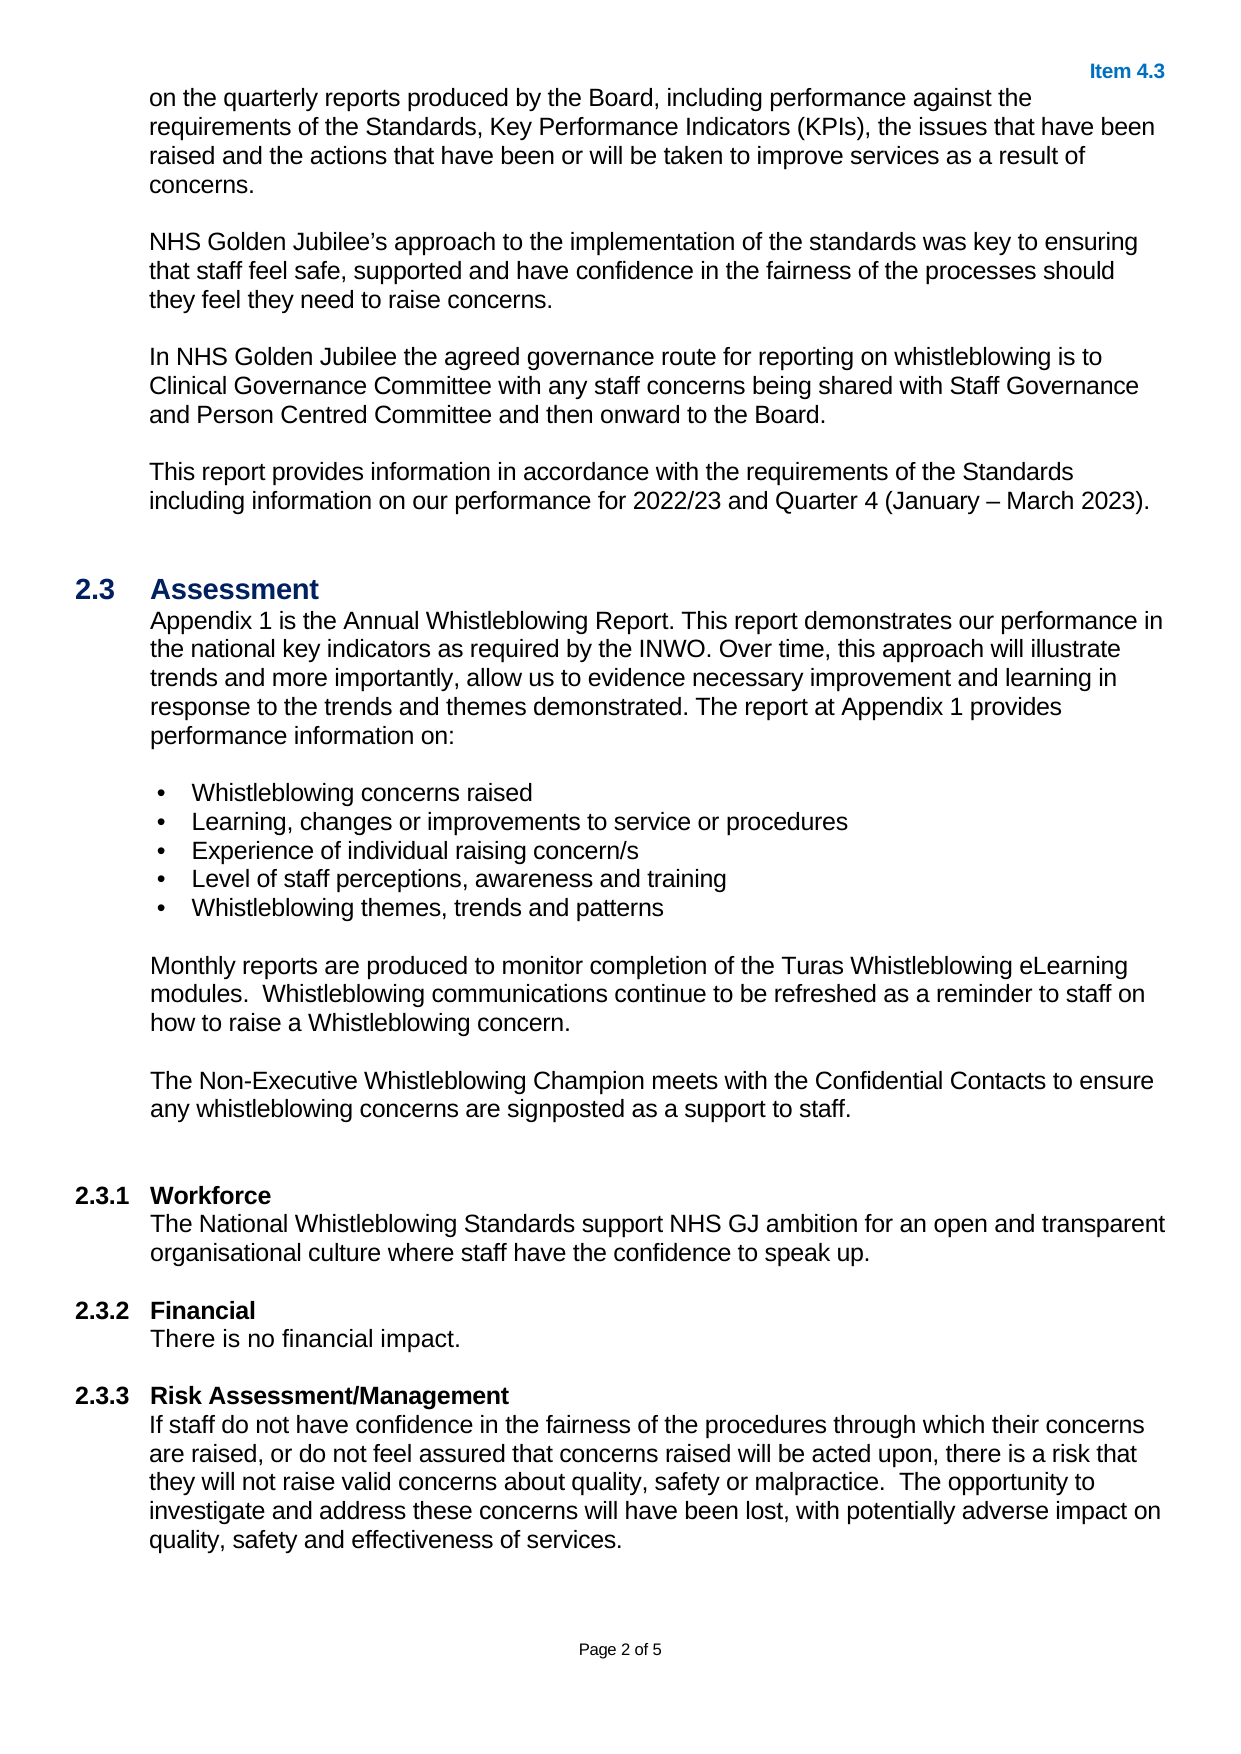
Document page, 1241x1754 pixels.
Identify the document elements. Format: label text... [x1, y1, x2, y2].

text This report provides information in accordance with the requirements of the Standards including information on our performance for 2022/23 and Quarter 4 (January – March 2023). [149, 457, 1165, 514]
text The National Whistleblowing Standards support NHS GJ ambition for an open and transparent organisational culture where staff have the confidence to speak up. [150, 1209, 1165, 1267]
text • Level of staff perceptions, awareness and training [150, 864, 1165, 893]
subtitle 2.3.1 Workforce [75, 1181, 1165, 1209]
subtitle 2.3 Assessment [75, 572, 1165, 606]
text In NHS Golden Jubilee the agreed governance route for reporting on whistleblowing is to Clinical Governance Committee with any staff concerns being shared with Staff Governance and Person Centred Committee and then onward to the Board. [149, 342, 1165, 428]
text The Non-Executive Whistleblowing Champion meets with the Confidential Contacts to ensure any whistleblowing concerns are signposted as a support to staff. [150, 1066, 1165, 1123]
text NHS Golden Jubilee’s approach to the implementation of the standards was key to ensuring that staff feel safe, supported and have confidence in the fairness of the processes should they feel they need to raise concerns. [149, 227, 1165, 313]
subtitle 2.3.2 Financial [75, 1296, 1165, 1324]
list There is no financial impact. [149, 1324, 1165, 1353]
text • Learning, changes or improvements to service or procedures [150, 807, 1165, 836]
text • Whistleblowing themes, trends and patterns [150, 893, 1165, 922]
text • Experience of individual raising concern/s [150, 836, 1165, 864]
text • Whistleblowing concerns raised [150, 778, 1165, 807]
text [149, 83, 1165, 198]
text Appendix 1 is the Annual Whistleblowing Report. This report demonstrates our performance in the national key indicators as required by the INWO. Over time, this approach will illustrate trends and more importantly, allow us to evidence necessary improvement and learning in response to the trends and themes demonstrated. The report at Appendix 1 provides performance information on: [150, 606, 1165, 749]
subtitle 2.3.3 Risk Assessment/Management [75, 1381, 1165, 1410]
text If staff do not have confidence in the fairness of the procedures through which their concerns are raised, or do not feel assured that concerns raised will be acted upon, there is a risk that they will not raise valid concerns about quality, safety or malpractice. The opportunity to investigate and address these concerns will have been lost, with potentially adverse impact on quality, safety and effectiveness of services. [149, 1410, 1165, 1554]
text Monthly reports are produced to monitor completion of the Turas Whistleblowing eLearning modules. Whistleblowing communications continue to be refreshed as a reminder to staff on how to raise a Whistleblowing concern. [150, 951, 1165, 1037]
